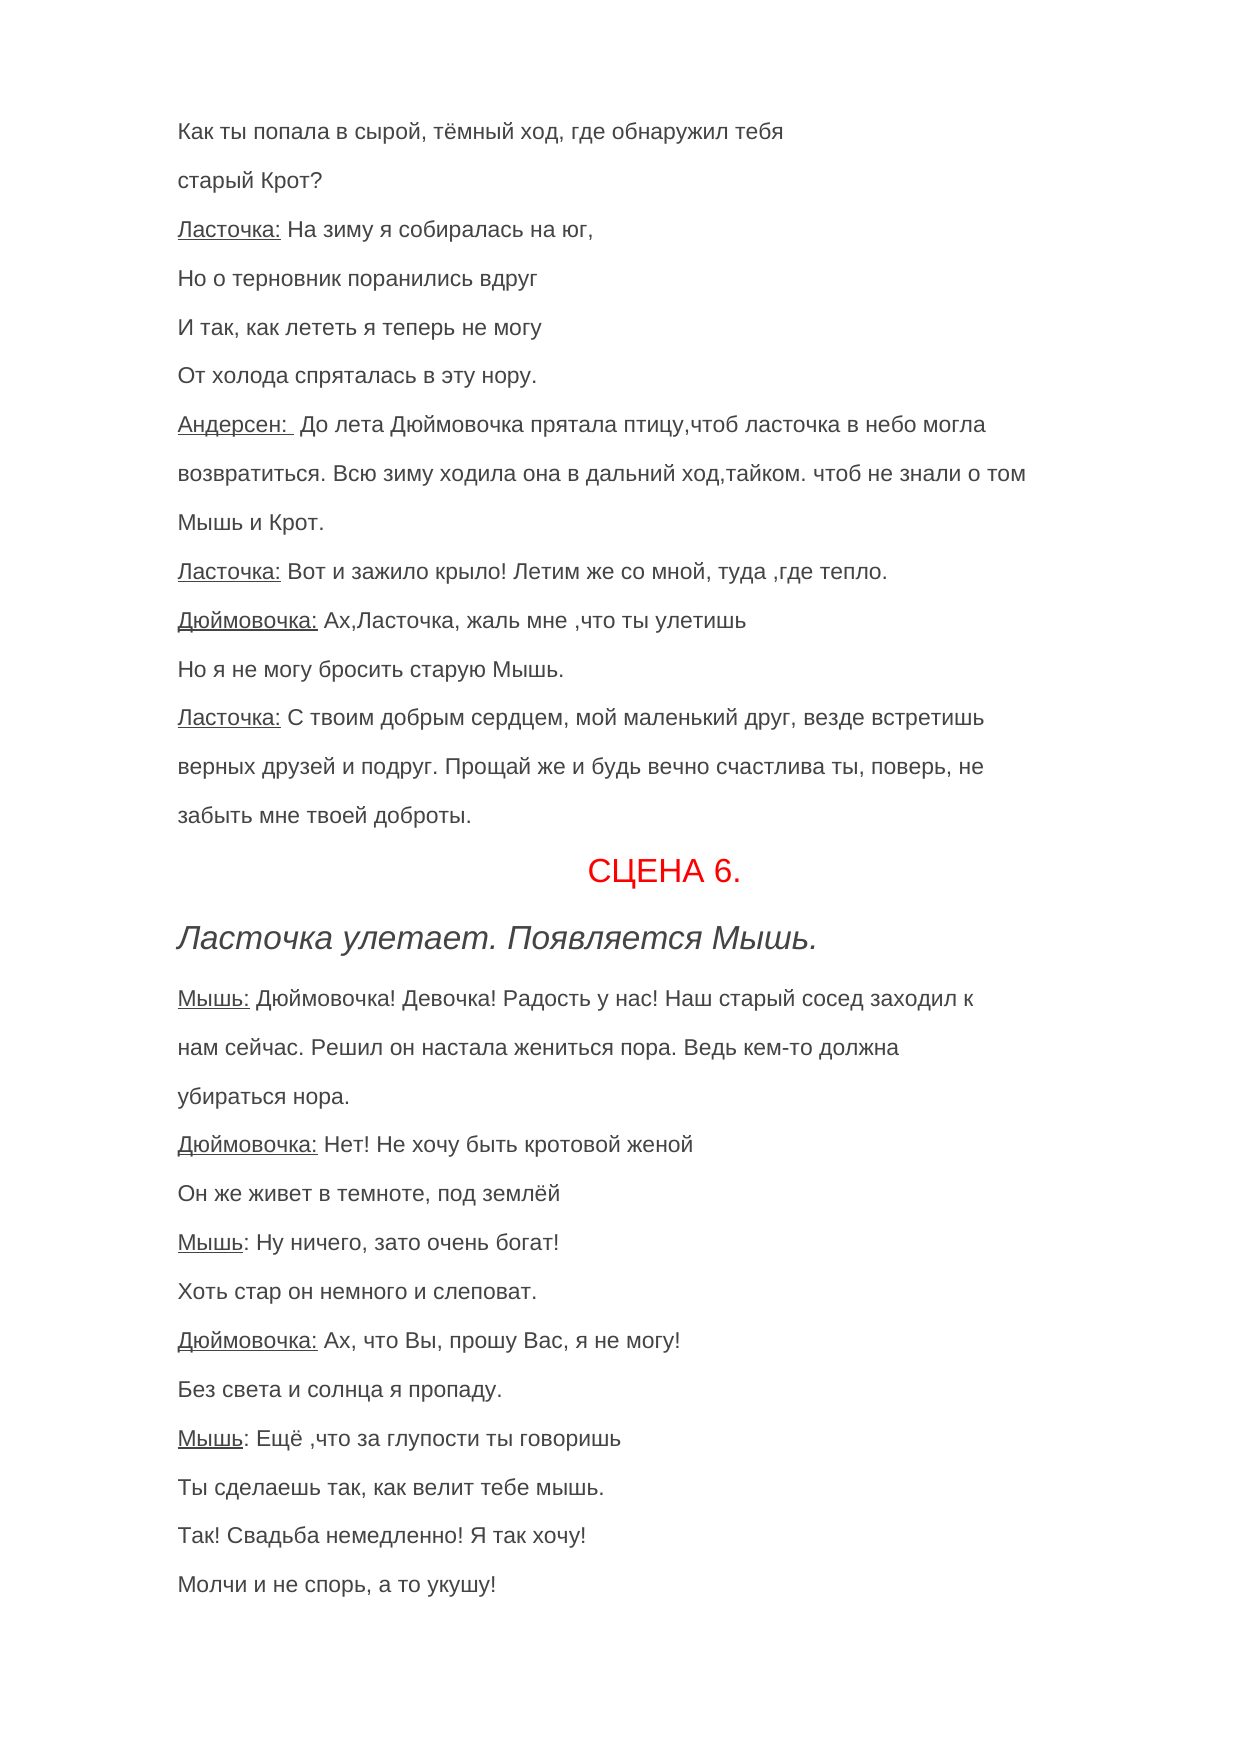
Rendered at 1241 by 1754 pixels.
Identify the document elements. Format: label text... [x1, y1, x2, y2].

text забыть мне твоей доброты. [177, 802, 1152, 828]
text Но я не могу бросить старую Мышь. [177, 656, 1152, 682]
text СЦЕНА 6. [177, 851, 1152, 889]
text Андерсен: До лета Дюймовочка прятала птицу,чтоб ласточка в небо могла [177, 411, 1152, 438]
text Так! Свадьба немедленно! Я так хочу! [177, 1522, 1152, 1549]
text Мышь: Дюймовочка! Девочка! Радость у нас! Наш старый сосед заходил к [177, 985, 1152, 1011]
text старый Крот? [177, 167, 1152, 193]
text Дюймовочка: Ах, что Вы, прошу Вас, я не могу! [177, 1327, 1152, 1353]
text От холода спряталась в эту нору. [177, 362, 1152, 389]
text возвратиться. Всю зиму ходила она в дальний ход,тайком. чтоб не знали о том [177, 460, 1152, 486]
text Мышь: Ну ничего, зато очень богат! [177, 1229, 1152, 1256]
text Ты сделаешь так, как велит тебе мышь. [177, 1473, 1152, 1500]
text Молчи и не спорь, а то укушу! [177, 1571, 1152, 1597]
text Ласточка: На зиму я собиралась на юг, [177, 216, 1152, 242]
text Ласточка: С твоим добрым сердцем, мой маленький друг, везде встретишь [177, 704, 1152, 731]
text И так, как лететь я теперь не могу [177, 313, 1152, 340]
text Как ты попала в сырой, тёмный ход, где обнаружил тебя [177, 118, 1152, 144]
text Мышь: Ещё ,что за глупости ты говоришь [177, 1424, 1152, 1451]
text Ласточка улетает. Появляется Мышь. [177, 918, 1152, 956]
text Он же живет в темноте, под землёй [177, 1180, 1152, 1207]
text Хоть стар он немного и слеповат. [177, 1278, 1152, 1304]
text Без света и солнца я пропаду. [177, 1376, 1152, 1402]
text Дюймовочка: Нет! Не хочу быть кротовой женой [177, 1131, 1152, 1158]
text верных друзей и подруг. Прощай же и будь вечно счастлива ты, поверь, не [177, 753, 1152, 779]
text Но о терновник поранились вдруг [177, 265, 1152, 291]
text Дюймовочка: Ах,Ласточка, жаль мне ,что ты улетишь [177, 607, 1152, 633]
text убираться нора. [177, 1083, 1152, 1109]
text Ласточка: Вот и зажило крыло! Летим же со мной, туда ,где тепло. [177, 558, 1152, 584]
text Мышь и Крот. [177, 509, 1152, 535]
text нам сейчас. Решил он настала жениться пора. Ведь кем-то должна [177, 1034, 1152, 1060]
